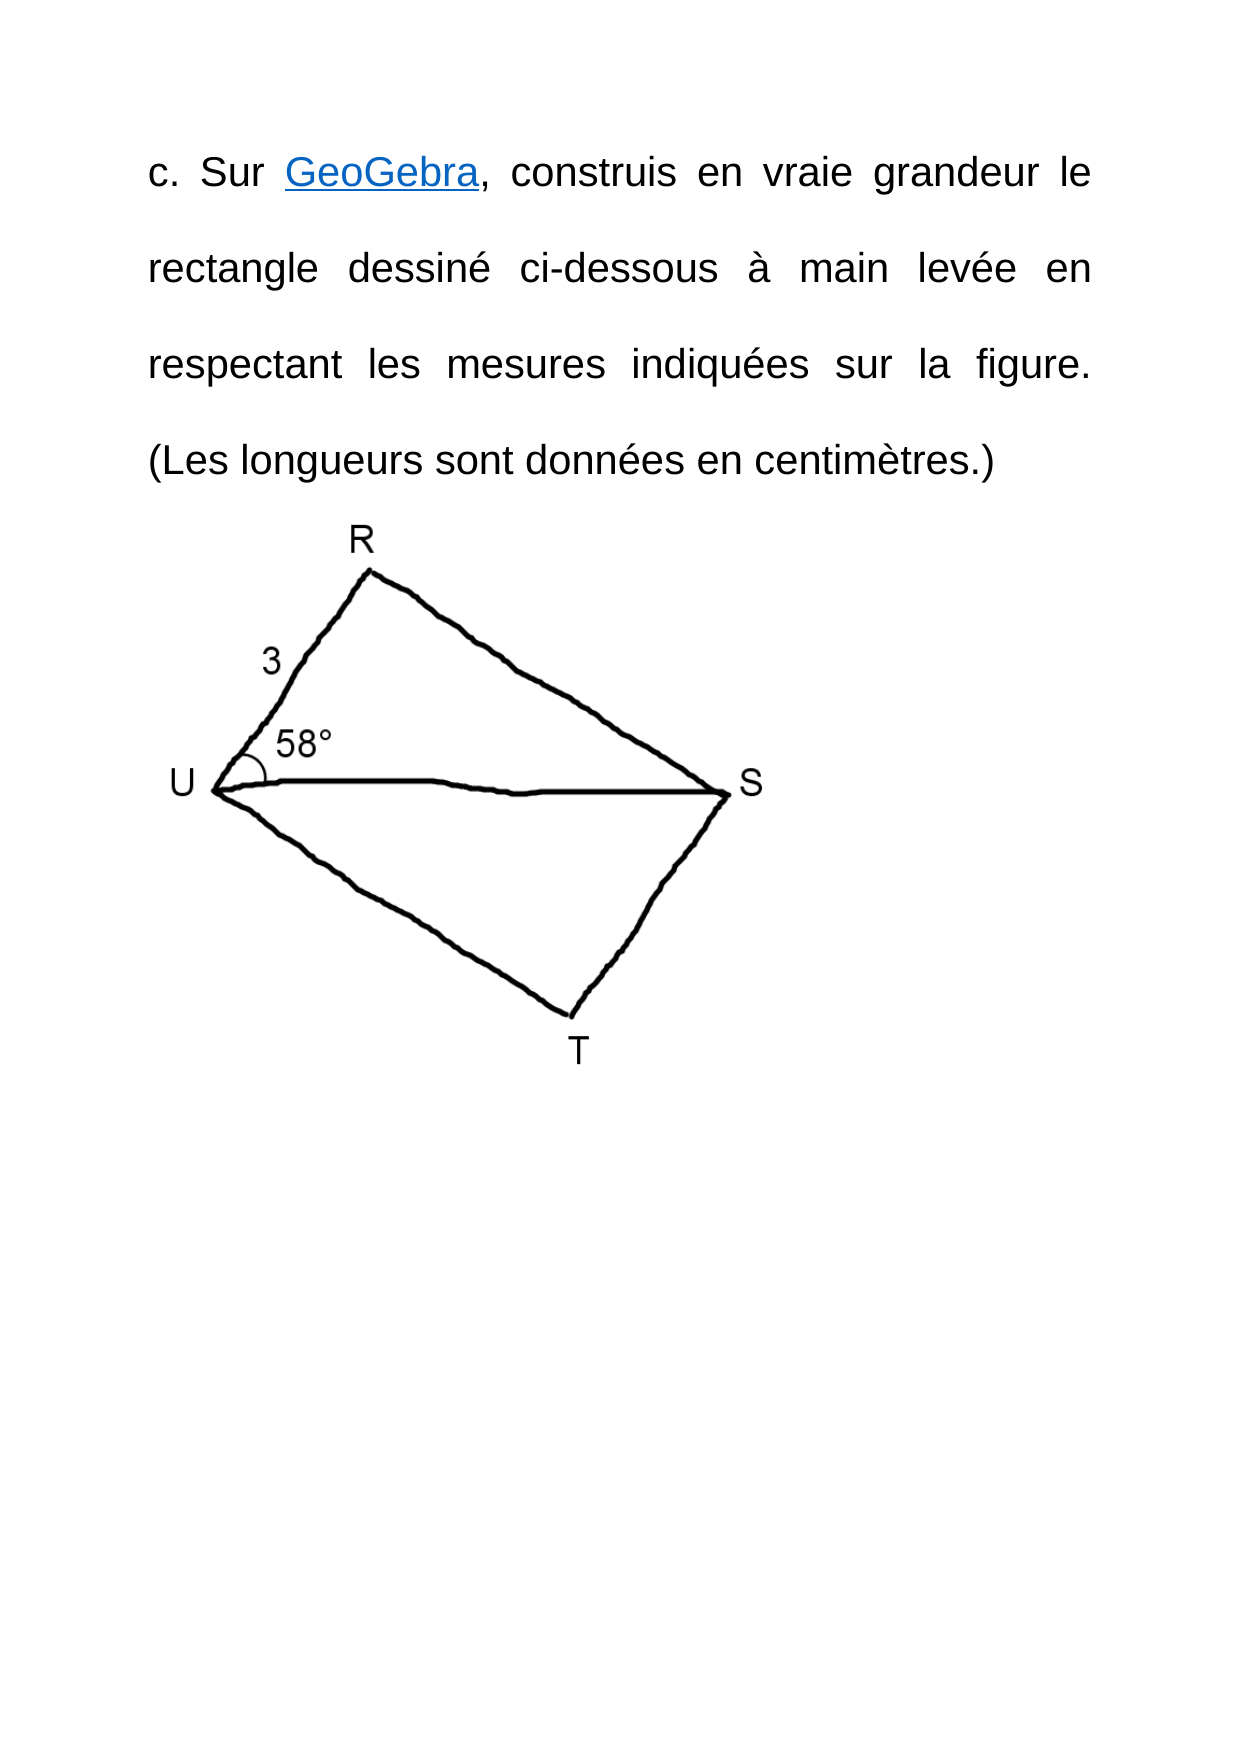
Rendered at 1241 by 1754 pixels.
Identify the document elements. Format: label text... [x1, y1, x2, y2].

text c. Sur GeoGebra, construis en vraie grandeur le rectangle dessiné ci-dessous à main levée en respectant les mesures indiquées sur la figure. (Les longueurs sont données en centimètres.) [148, 148, 1093, 483]
